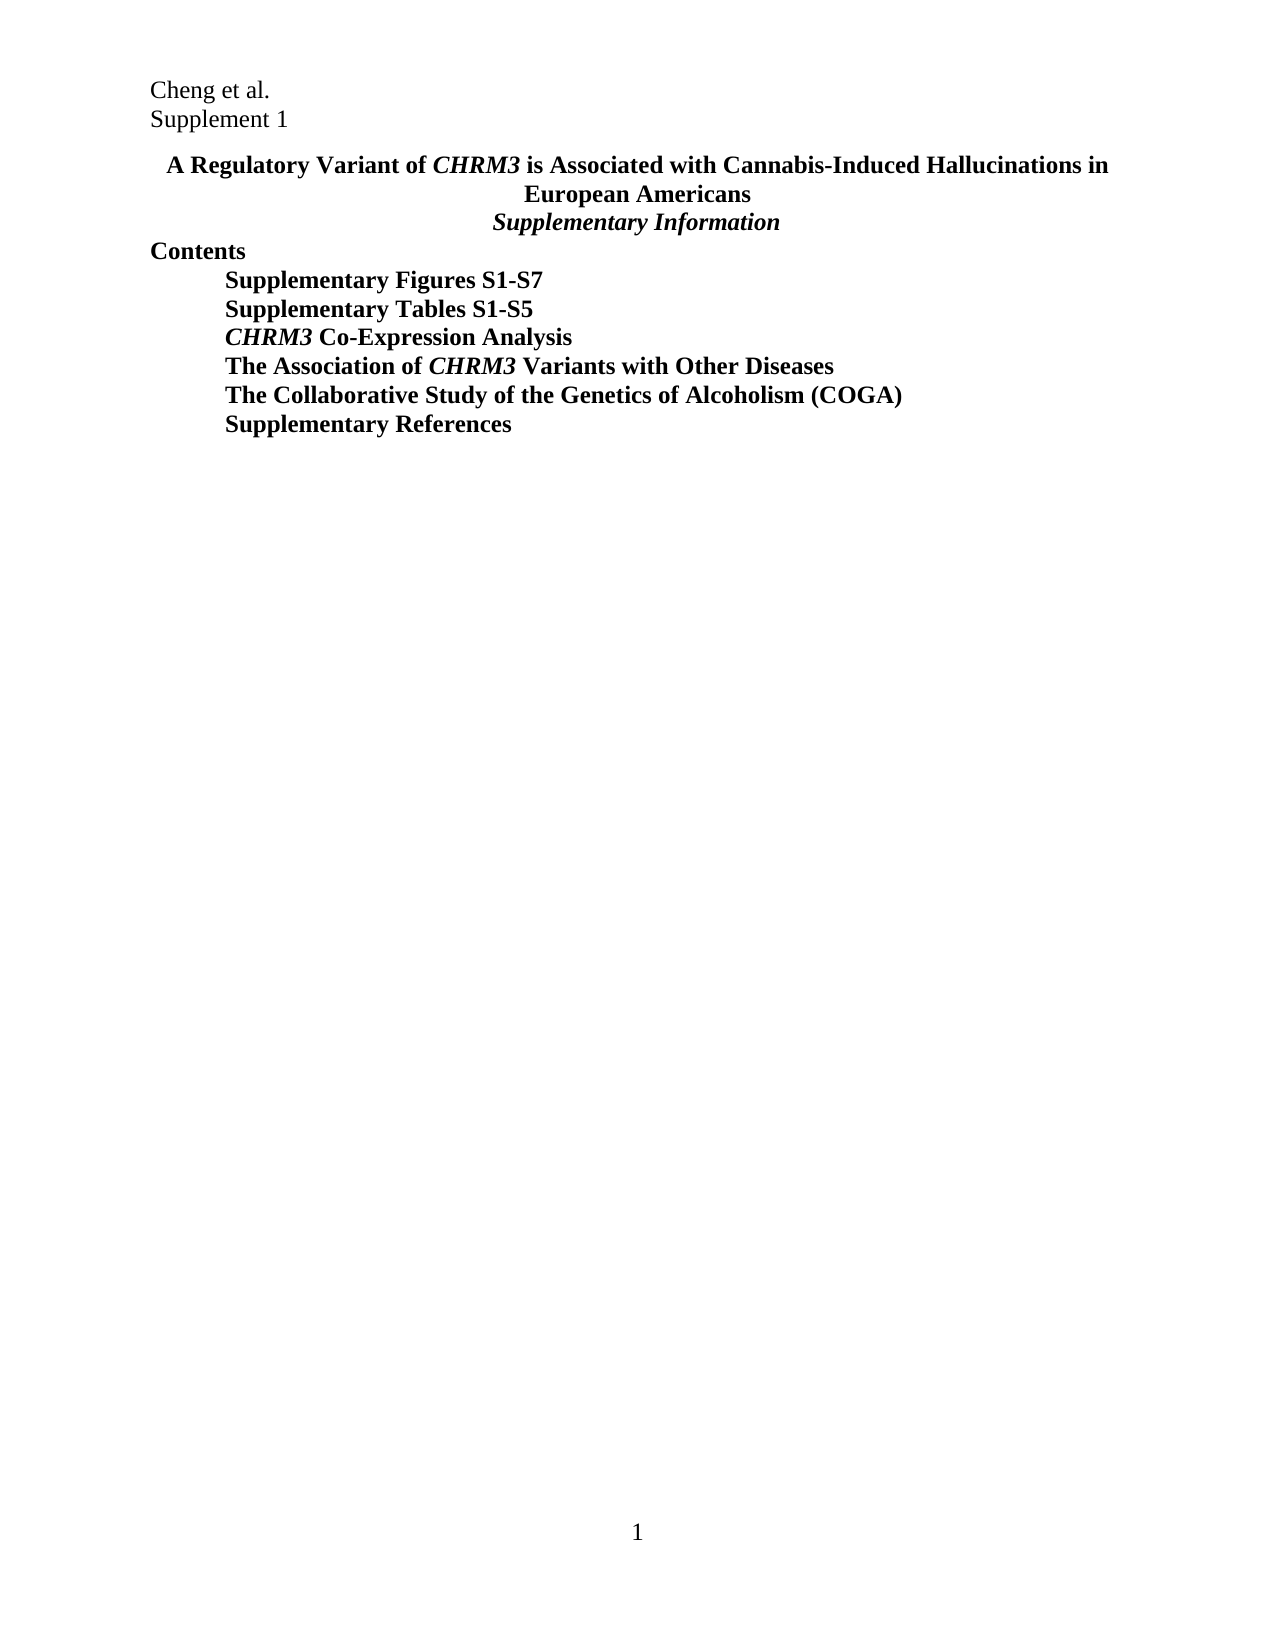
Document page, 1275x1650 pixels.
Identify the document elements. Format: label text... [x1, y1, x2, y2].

text Supplementary Tables S1-S5 [150, 294, 1125, 322]
text Supplementary References [150, 409, 1125, 437]
text The Association of CHRM3 Variants with Other Diseases [150, 351, 1125, 380]
text Supplementary Information [150, 207, 1125, 236]
text CHRM3 Co-Expression Analysis [150, 322, 1125, 351]
text A Regulatory Variant of CHRM3 is Associated with Cannabis-Induced Hallucinations in European Americans [150, 150, 1125, 207]
text The Collaborative Study of the Genetics of Alcoholism (COGA) [150, 380, 1125, 409]
text Supplementary Figures S1-S7 [150, 265, 1125, 294]
text Contents [150, 236, 1125, 265]
